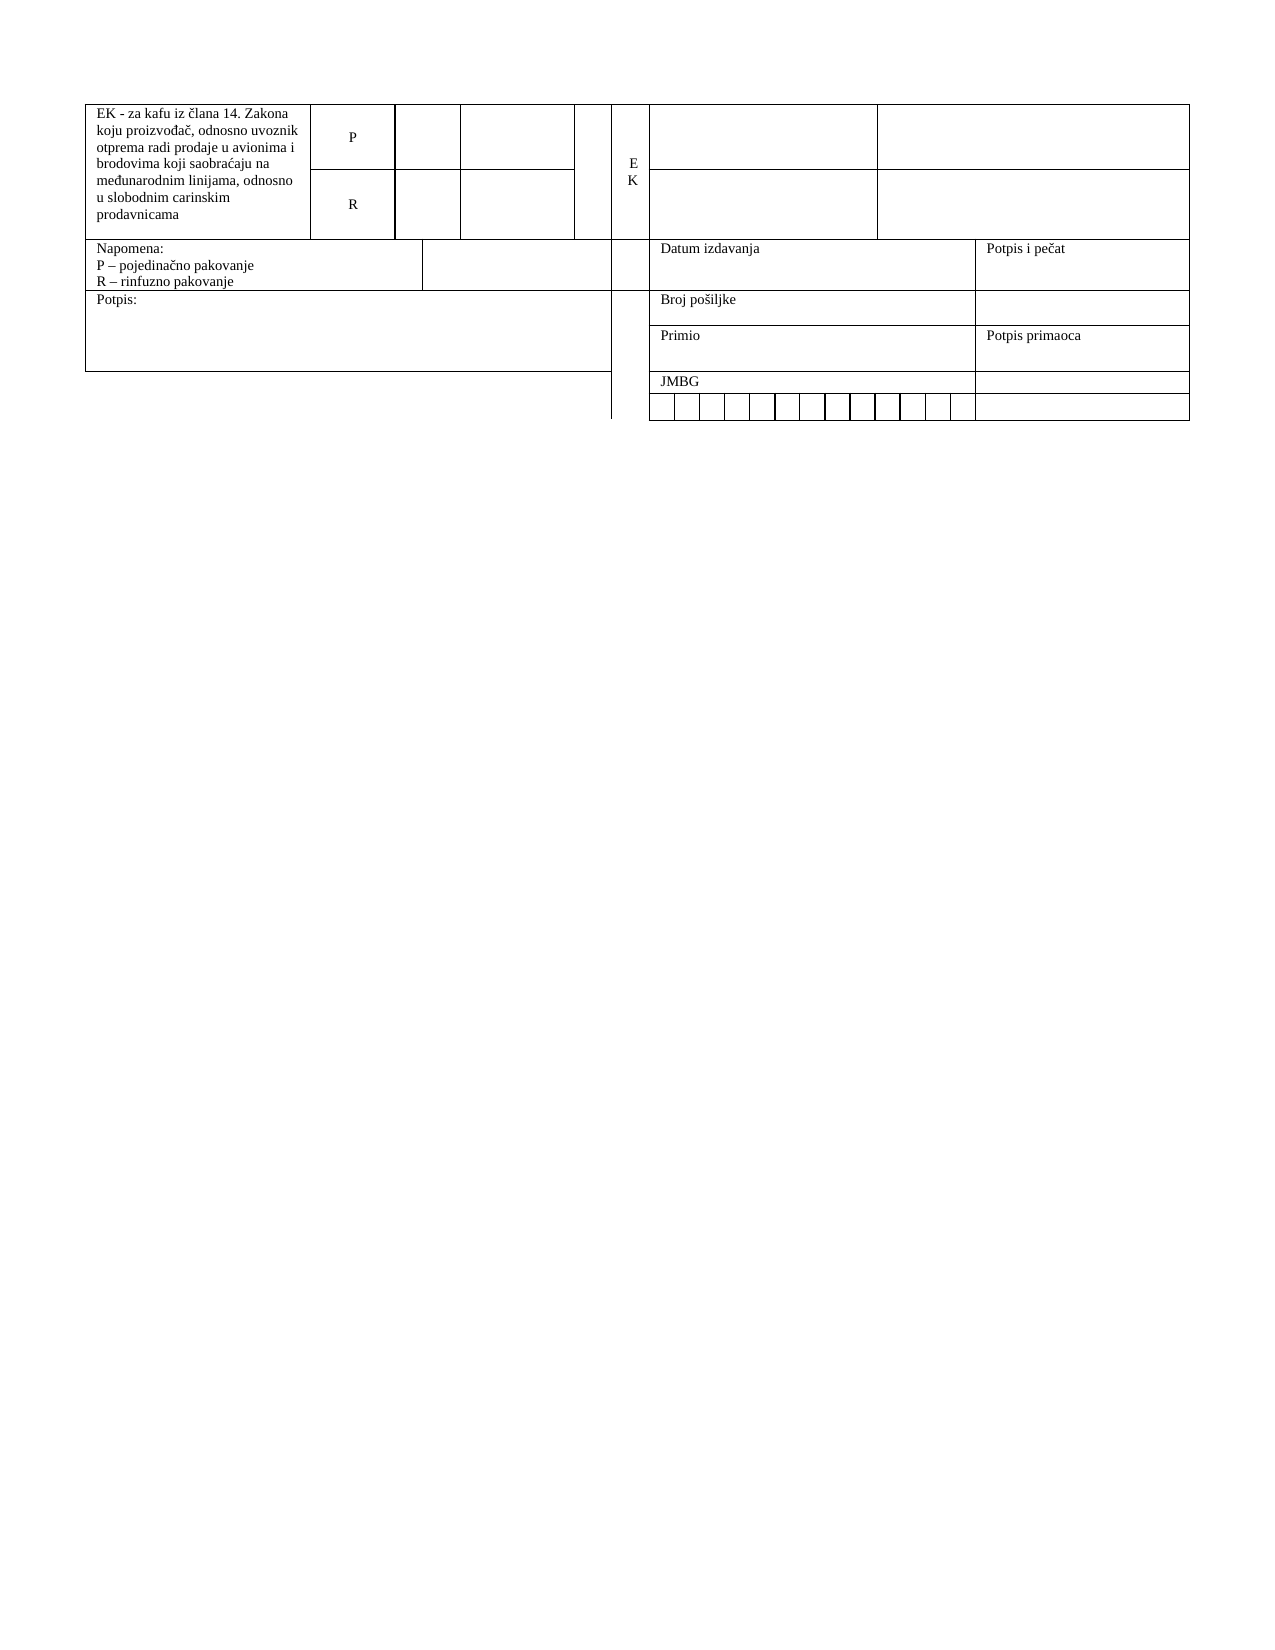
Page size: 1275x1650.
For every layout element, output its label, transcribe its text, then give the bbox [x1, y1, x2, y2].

table_cell [700, 394, 724, 420]
table_cell [650, 105, 877, 169]
table_cell EK [612, 105, 649, 238]
table_cell [612, 325, 649, 371]
table_cell Napomena: P – pojedinačno pakovanje R – rinfuzno pakovanje [86, 240, 422, 290]
table_cell [423, 240, 611, 290]
table_cell [951, 394, 975, 420]
table_cell [776, 394, 799, 420]
table_cell EK - za kafu iz člana 14. Zakona koju proizvođač, odnosno uvoznik otprema radi prodaje u avionima i brodovima koji saobraćaju na međunarodnim linijama, odnosno u slobodnim carinskim prodavnicama [86, 105, 310, 238]
table_cell [612, 393, 649, 420]
table_cell Primio [650, 326, 975, 371]
table_cell [612, 240, 649, 290]
table_cell [461, 170, 574, 238]
table_cell [612, 371, 649, 393]
table_cell [396, 105, 460, 169]
table_cell Datum izdavanja [650, 240, 975, 290]
table_cell Broj pošiljke [650, 291, 975, 325]
table_cell [750, 394, 774, 420]
table_cell [612, 291, 649, 325]
table_cell P [311, 105, 394, 169]
table_cell [976, 291, 1189, 325]
table_cell Potpis: [86, 291, 611, 371]
table_cell [926, 394, 950, 420]
table_cell [650, 394, 674, 420]
table_cell JMBG [650, 372, 975, 393]
table_cell [901, 394, 925, 420]
table_cell [800, 394, 824, 420]
table_cell [976, 372, 1189, 393]
table_cell [878, 105, 1189, 169]
table_cell [650, 170, 877, 238]
table_cell [396, 170, 460, 238]
table_cell [725, 394, 749, 420]
table_cell [826, 394, 849, 420]
table_cell Potpis i pečat [976, 240, 1189, 290]
table_cell [575, 105, 611, 238]
table_cell [851, 394, 874, 420]
table_cell [976, 394, 1189, 420]
table_cell [461, 105, 574, 169]
table_cell Potpis primaoca [976, 326, 1189, 371]
table_cell [878, 170, 1189, 238]
table_cell [675, 394, 699, 420]
table_cell [876, 394, 899, 420]
table_cell R [311, 170, 394, 238]
